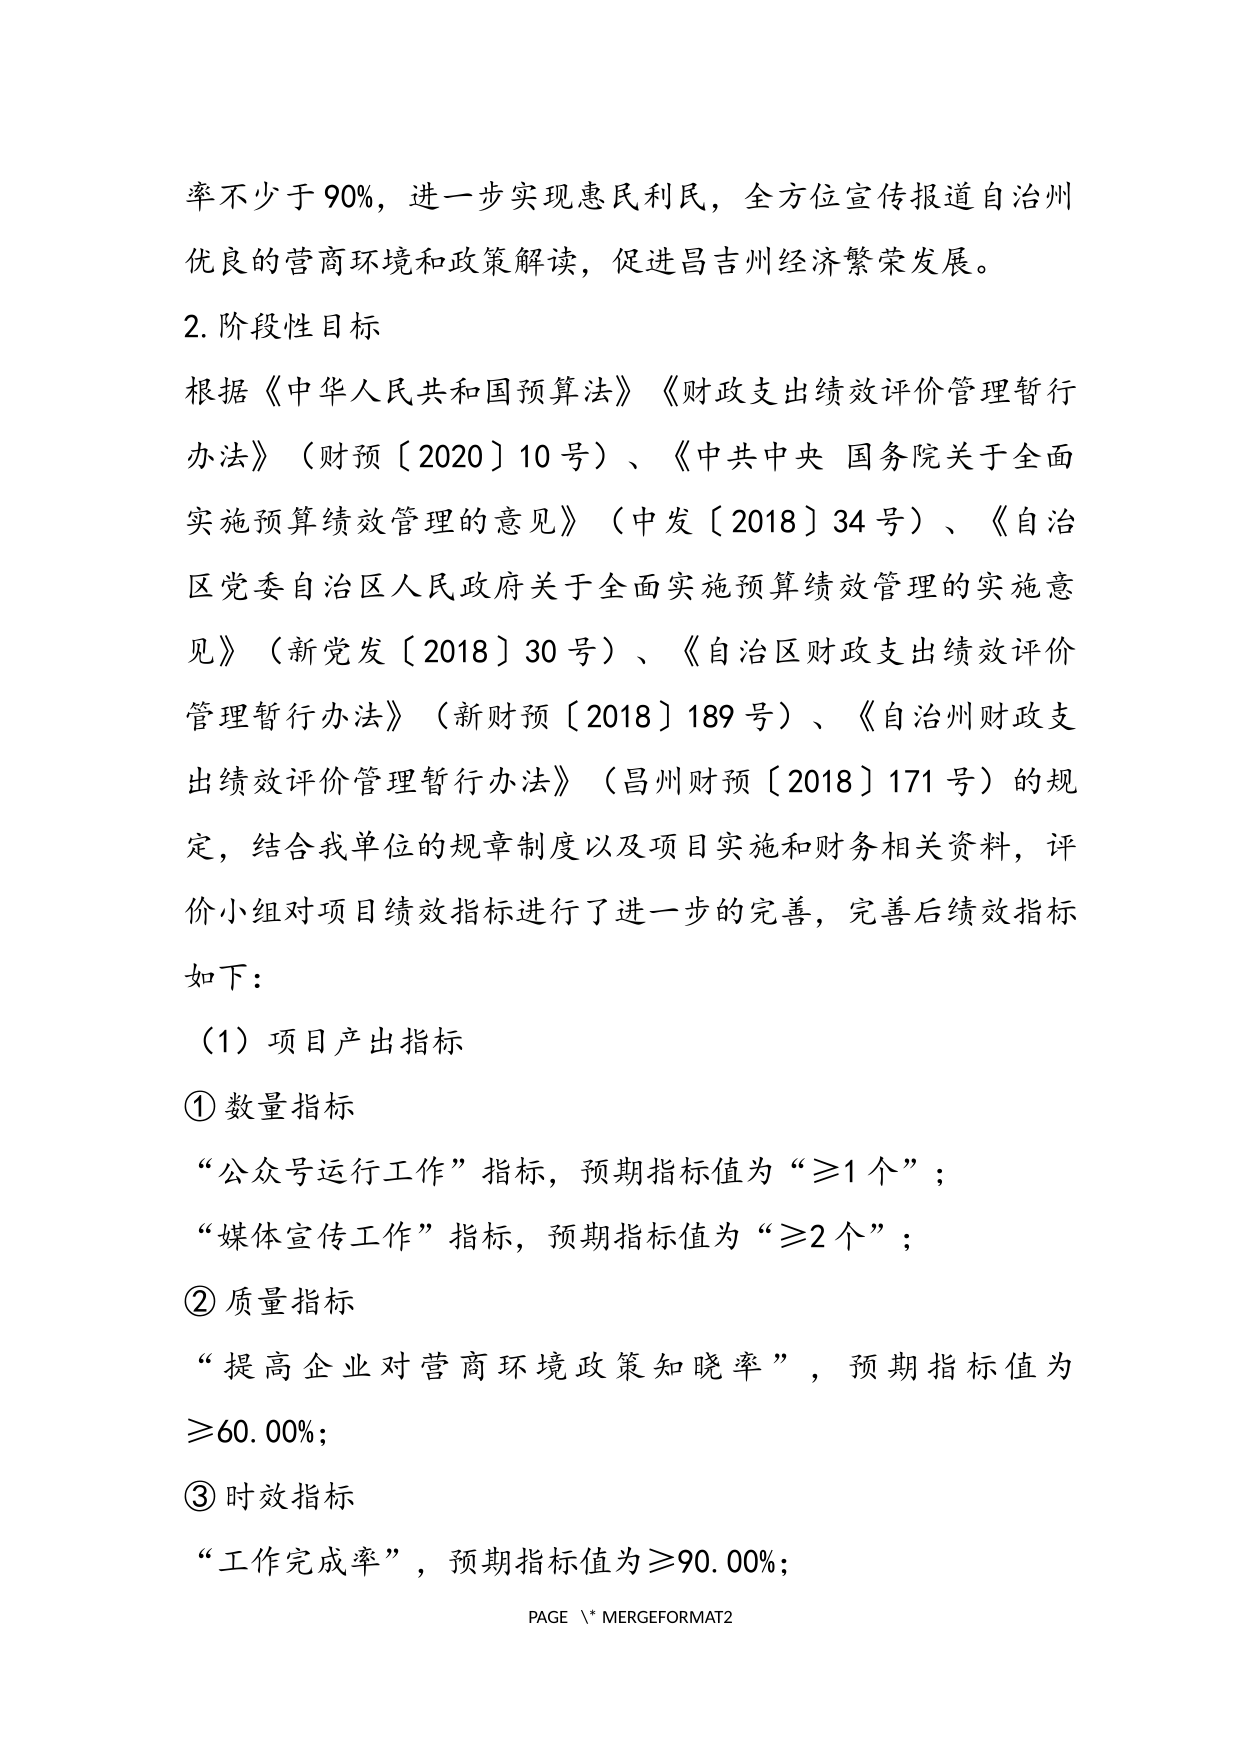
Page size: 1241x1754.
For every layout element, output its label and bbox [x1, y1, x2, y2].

text [183, 162, 1078, 1592]
